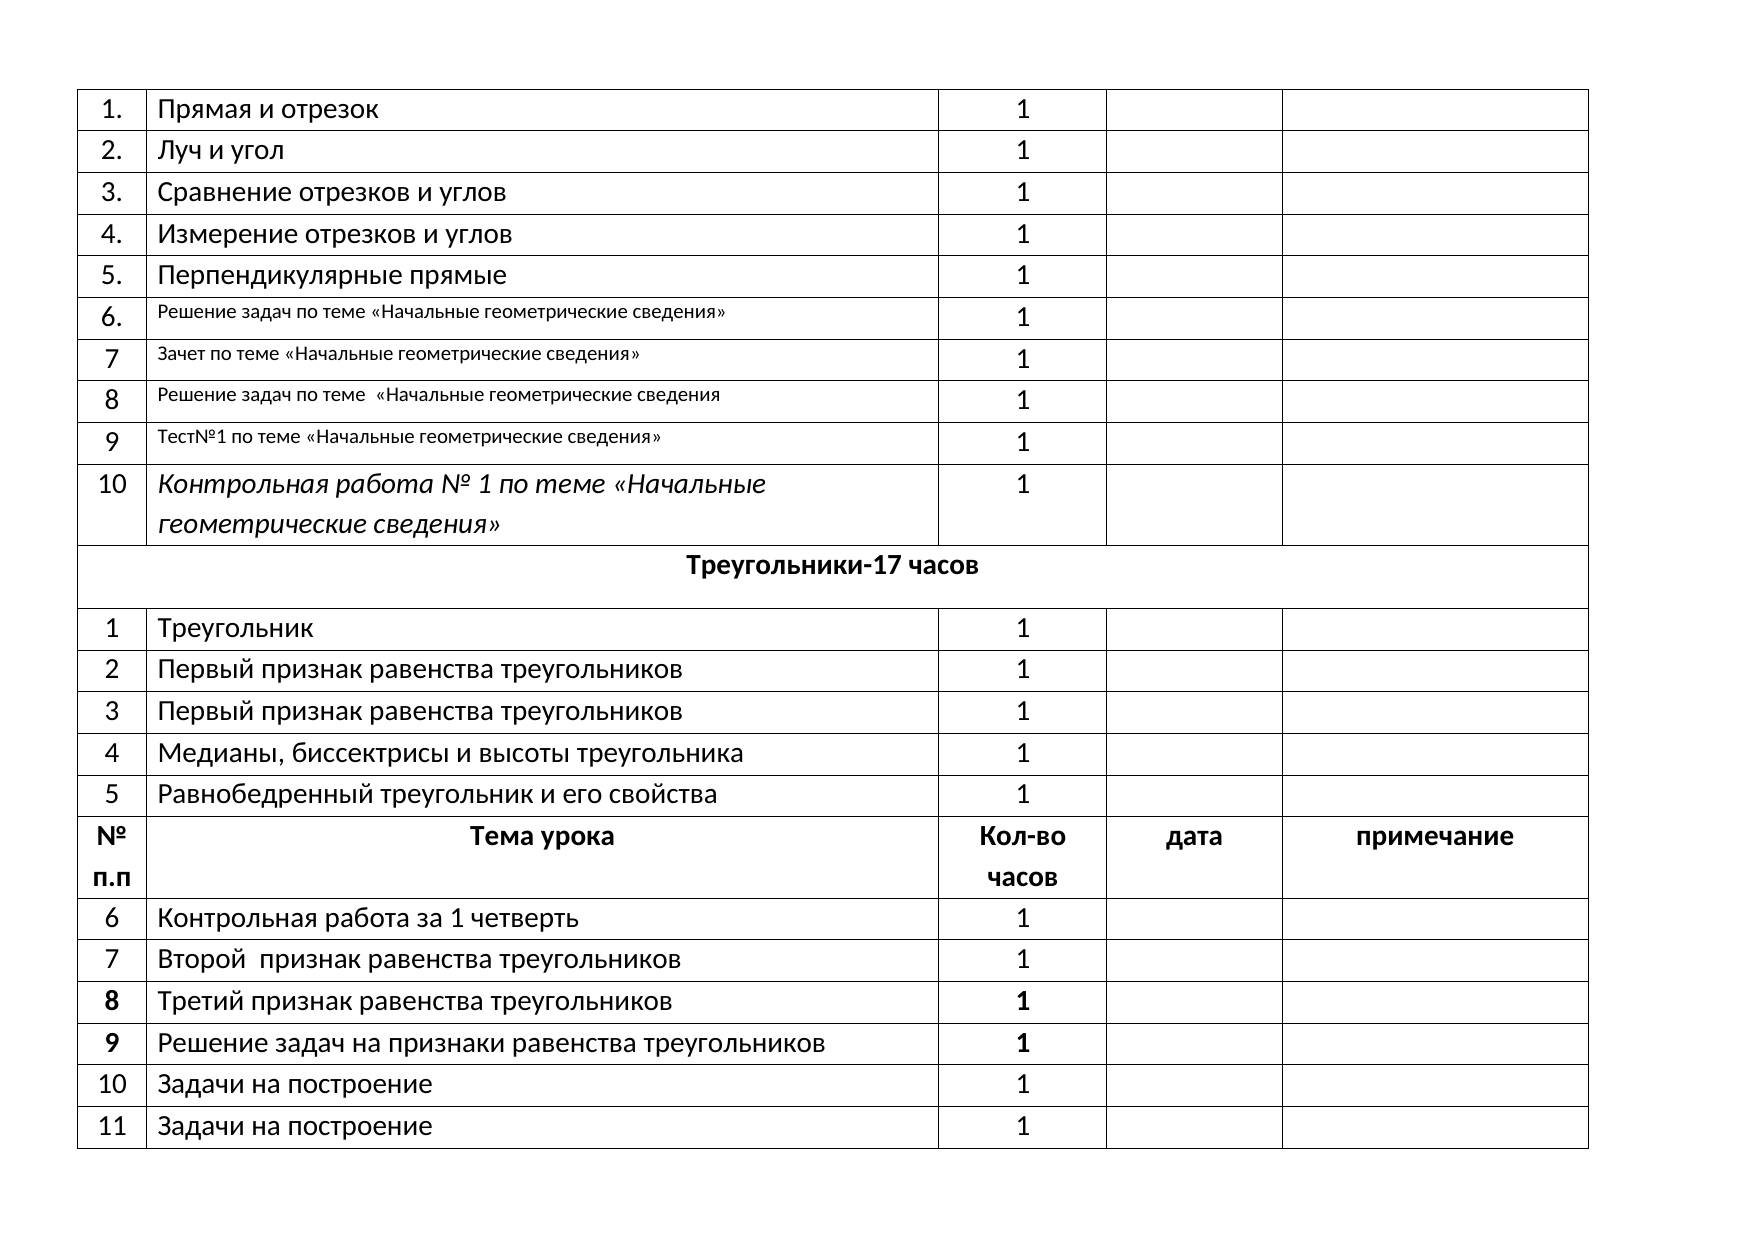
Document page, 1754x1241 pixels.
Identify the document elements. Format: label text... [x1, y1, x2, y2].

table_cell Тема урока [147, 817, 938, 898]
table_cell 6. [78, 298, 146, 339]
table_cell [1107, 215, 1282, 255]
table_cell 9 [78, 1024, 146, 1064]
table_cell 1 [939, 131, 1106, 172]
table_cell [1107, 940, 1282, 981]
table_cell [1283, 423, 1588, 464]
table_cell Решение задач по теме «Начальные геометрические сведения» [147, 298, 938, 339]
table_cell 1 [939, 90, 1106, 130]
table_cell дата [1107, 817, 1282, 898]
table_cell Второй признак равенства треугольников [147, 940, 938, 981]
table_cell [1107, 734, 1282, 774]
table_cell 6 [78, 899, 146, 939]
table_cell [1107, 1024, 1282, 1064]
table_cell [1107, 1065, 1282, 1106]
table_cell [1283, 381, 1588, 422]
table_cell 2. [78, 131, 146, 172]
table_cell [1107, 609, 1282, 649]
table_cell [1283, 982, 1588, 1023]
table_cell 3 [78, 692, 146, 733]
table_cell 3. [78, 173, 146, 214]
table_cell Зачет по теме «Начальные геометрические сведения» [147, 340, 938, 380]
table_cell 11 [78, 1107, 146, 1148]
table_cell [1283, 131, 1588, 172]
table_cell 8 [78, 982, 146, 1023]
table_cell [1283, 776, 1588, 816]
table_cell [1283, 465, 1588, 545]
table_cell 1 [939, 982, 1106, 1023]
table_cell [1107, 692, 1282, 733]
table_cell 1 [939, 340, 1106, 380]
table_cell [1283, 940, 1588, 981]
table_cell Луч и угол [147, 131, 938, 172]
table_cell 8 [78, 381, 146, 422]
table_cell [1283, 215, 1588, 255]
table_cell [1283, 90, 1588, 130]
table_cell 1 [939, 298, 1106, 339]
table_cell Первый признак равенства треугольников [147, 651, 938, 691]
table_cell 1 [939, 899, 1106, 939]
table_cell 1 [78, 609, 146, 649]
table_cell 10 [78, 465, 146, 545]
table_cell [1283, 899, 1588, 939]
table_cell 1 [939, 381, 1106, 422]
table_cell 1 [939, 215, 1106, 255]
table_cell [1283, 340, 1588, 380]
table_cell [1283, 651, 1588, 691]
table_cell Контрольная работа № 1 по теме «Начальные геометрические сведения» [147, 465, 938, 545]
table_cell 1 [939, 1107, 1106, 1148]
table_cell 1 [939, 465, 1106, 545]
table_cell [1107, 173, 1282, 214]
table_cell Треугольники-17 часов [78, 546, 1588, 608]
table_cell Первый признак равенства треугольников [147, 692, 938, 733]
table_cell [1107, 465, 1282, 545]
table_cell Контрольная работа за 1 четверть [147, 899, 938, 939]
table_cell Решение задач по теме «Начальные геометрические сведения [147, 381, 938, 422]
table_cell примечание [1283, 817, 1588, 898]
table_cell 1 [939, 423, 1106, 464]
table_cell [1107, 340, 1282, 380]
table_cell Медианы, биссектрисы и высоты треугольника [147, 734, 938, 774]
table_cell 5. [78, 256, 146, 297]
table_cell [1107, 1107, 1282, 1148]
table_cell Треугольник [147, 609, 938, 649]
table_cell 1 [939, 692, 1106, 733]
table_cell 1 [939, 256, 1106, 297]
table_cell 2 [78, 651, 146, 691]
table_cell [1283, 298, 1588, 339]
table_cell [1283, 1065, 1588, 1106]
table_cell [1107, 381, 1282, 422]
table_cell № п.п [78, 817, 146, 898]
table_cell 7 [78, 340, 146, 380]
table_cell Измерение отрезков и углов [147, 215, 938, 255]
table_cell 7 [78, 940, 146, 981]
table_cell Сравнение отрезков и углов [147, 173, 938, 214]
table_cell [1107, 982, 1282, 1023]
table_cell Задачи на построение [147, 1107, 938, 1148]
table_cell [1107, 298, 1282, 339]
table_cell 1 [939, 173, 1106, 214]
table_cell [1107, 256, 1282, 297]
table_cell 1 [939, 1065, 1106, 1106]
table_cell Тест№1 по теме «Начальные геометрические сведения» [147, 423, 938, 464]
table_cell [1283, 609, 1588, 649]
table_cell [1107, 423, 1282, 464]
table_cell 1 [939, 776, 1106, 816]
table_cell [1107, 131, 1282, 172]
table_cell [1283, 734, 1588, 774]
table_cell [1107, 776, 1282, 816]
table_cell [1107, 899, 1282, 939]
table_cell 1. [78, 90, 146, 130]
table_cell 10 [78, 1065, 146, 1106]
table_cell 1 [939, 609, 1106, 649]
table_cell [1283, 256, 1588, 297]
table_cell [1283, 173, 1588, 214]
table_cell [1107, 651, 1282, 691]
table_cell 1 [939, 651, 1106, 691]
table_cell [1283, 692, 1588, 733]
table_cell [1283, 1107, 1588, 1148]
table_cell 4 [78, 734, 146, 774]
table_cell 4. [78, 215, 146, 255]
table_cell 9 [78, 423, 146, 464]
table_cell Кол-во часов [939, 817, 1106, 898]
table_cell 5 [78, 776, 146, 816]
table_cell Третий признак равенства треугольников [147, 982, 938, 1023]
table_cell 1 [939, 734, 1106, 774]
table_cell 1 [939, 1024, 1106, 1064]
table_cell Прямая и отрезок [147, 90, 938, 130]
table_cell [1107, 90, 1282, 130]
table_cell Задачи на построение [147, 1065, 938, 1106]
table_cell Перпендикулярные прямые [147, 256, 938, 297]
table_cell [1283, 1024, 1588, 1064]
table_cell Равнобедренный треугольник и его свойства [147, 776, 938, 816]
table_cell 1 [939, 940, 1106, 981]
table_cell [147, 1024, 938, 1064]
